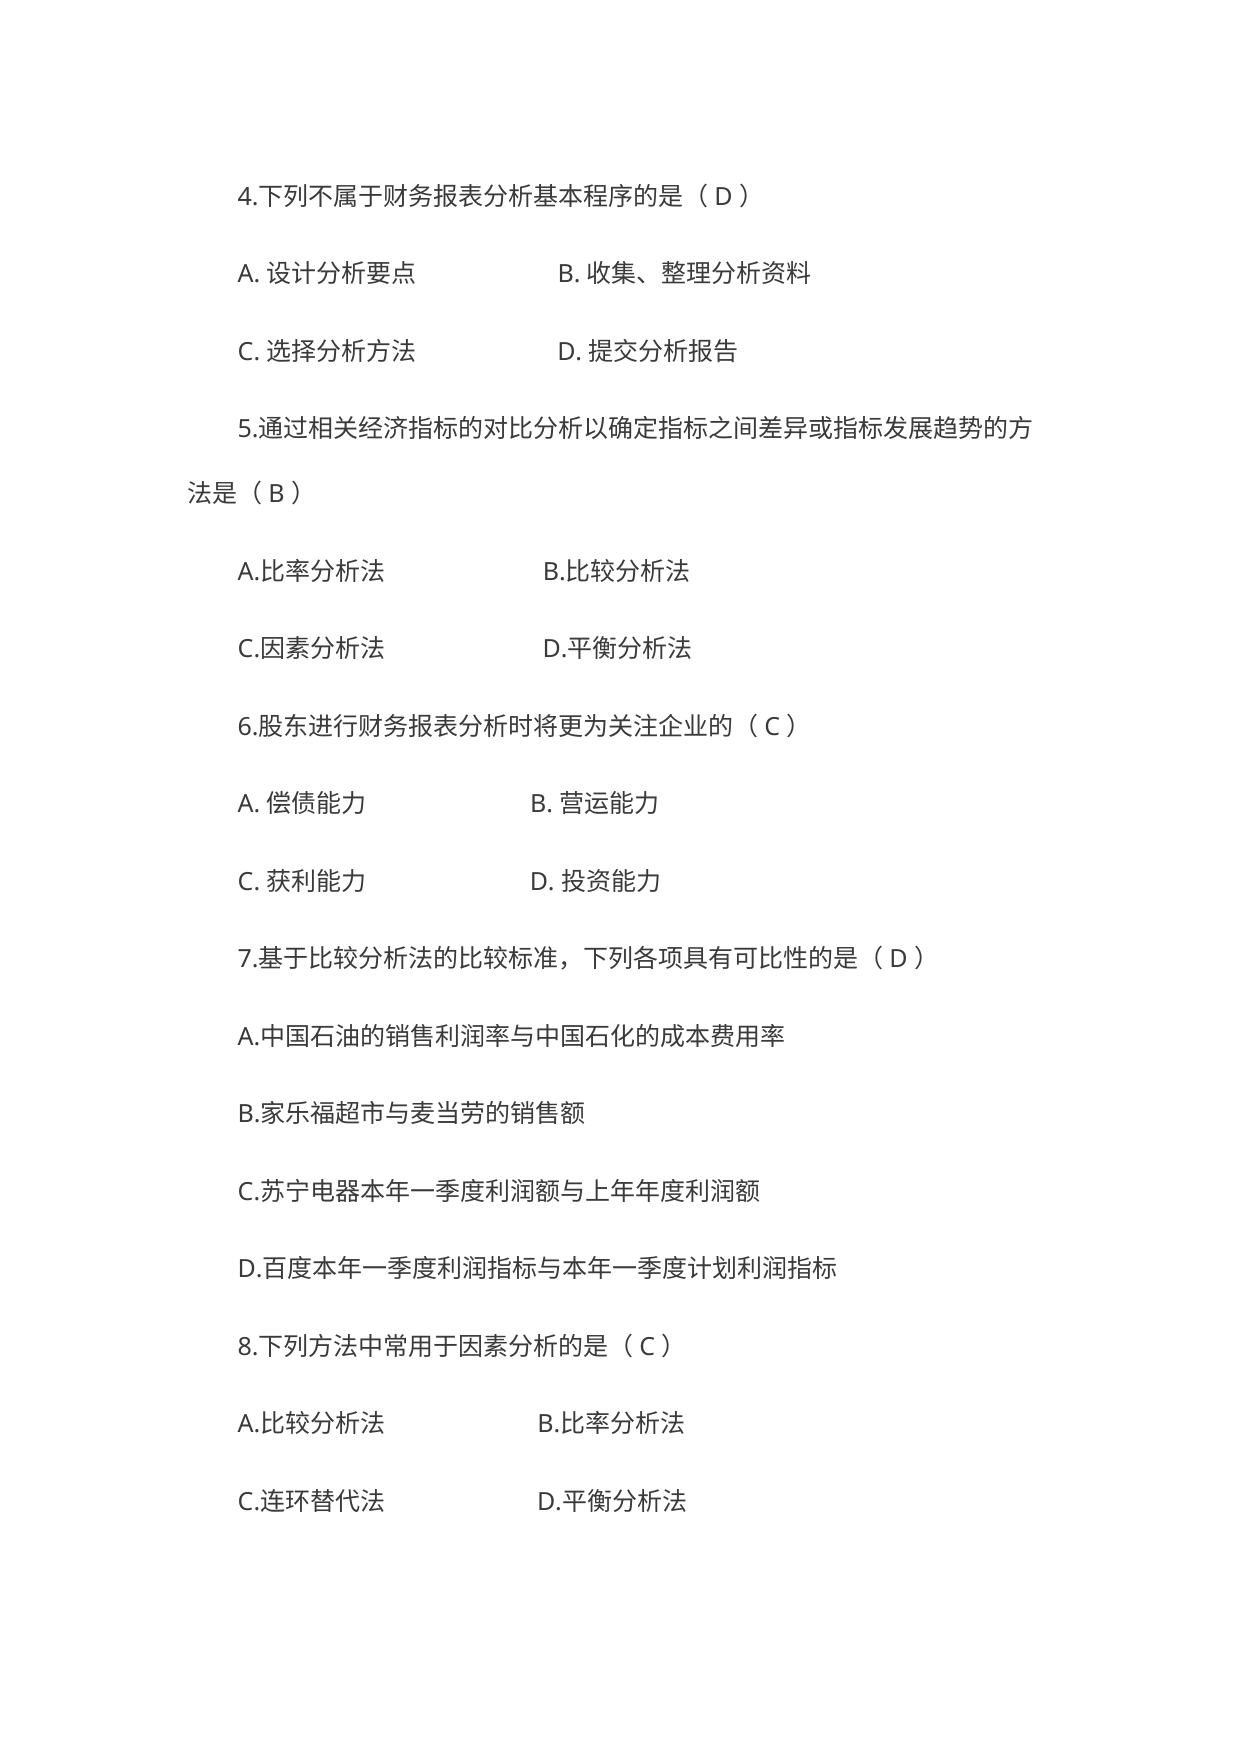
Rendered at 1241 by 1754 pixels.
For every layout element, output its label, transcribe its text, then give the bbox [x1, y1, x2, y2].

text A.比率分析法 B.比较分析法 [187, 537, 1053, 602]
text D.百度本年一季度利润指标与本年一季度计划利润指标 [187, 1234, 1053, 1299]
text 4.下列不属于财务报表分析基本程序的是（ D ） [187, 162, 1053, 227]
text C.因素分析法 D.平衡分析法 [187, 614, 1053, 679]
text B.家乐福超市与麦当劳的销售额 [187, 1079, 1053, 1144]
text A. 设计分析要点 B. 收集、整理分析资料 [187, 239, 1053, 304]
text A.中国石油的销售利润率与中国石化的成本费用率 [187, 1002, 1053, 1067]
text C.连环替代法 D.平衡分析法 [187, 1467, 1053, 1532]
text 6.股东进行财务报表分析时将更为关注企业的（ C ） [187, 692, 1053, 757]
text C. 获利能力 D. 投资能力 [187, 847, 1053, 912]
text C. 选择分析方法 D. 提交分析报告 [187, 317, 1053, 382]
text C.苏宁电器本年一季度利润额与上年年度利润额 [187, 1157, 1053, 1222]
text 8.下列方法中常用于因素分析的是（ C ） [187, 1312, 1053, 1377]
text A. 偿债能力 B. 营运能力 [187, 769, 1053, 834]
text 7.基于比较分析法的比较标准，下列各项具有可比性的是（ D ） [187, 924, 1053, 989]
text A.比较分析法 B.比率分析法 [187, 1389, 1053, 1454]
text 5.通过相关经济指标的对比分析以确定指标之间差异或指标发展趋势的方法是（ B ） [187, 394, 1053, 524]
